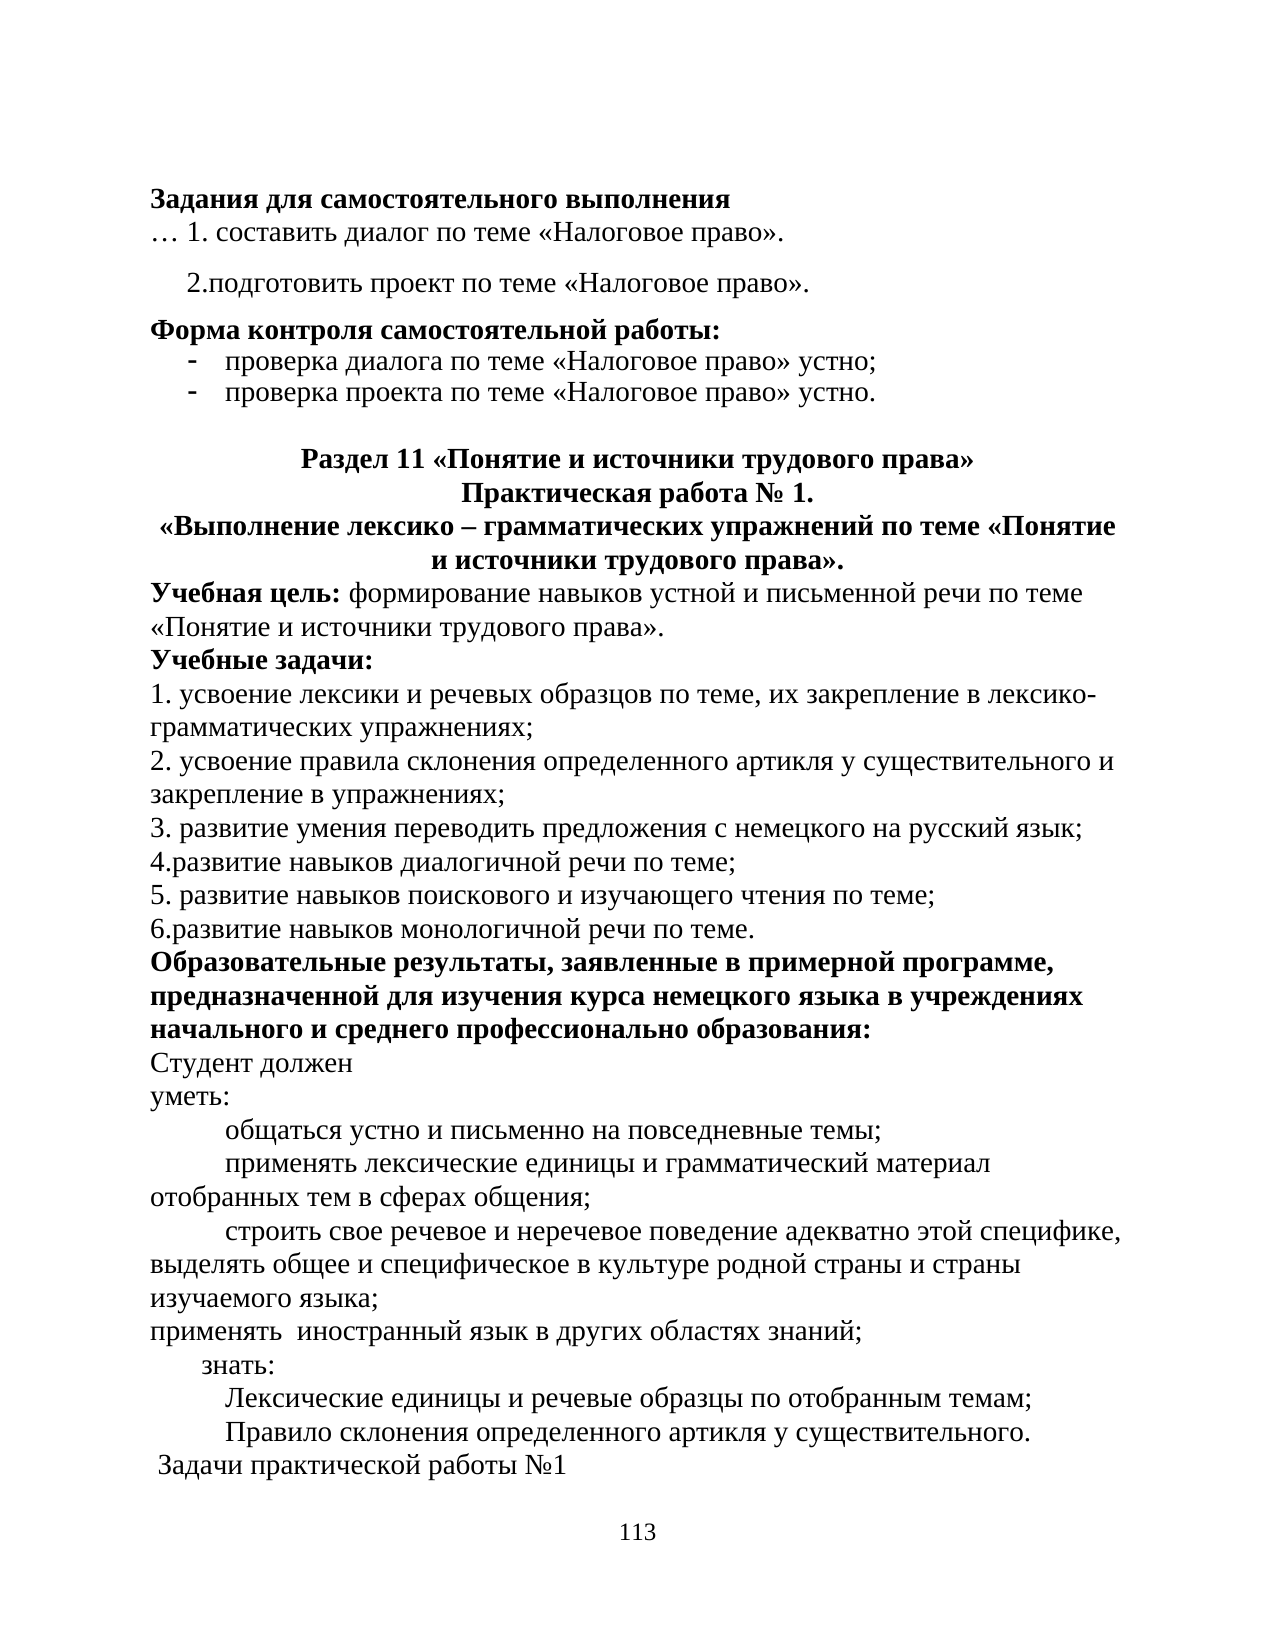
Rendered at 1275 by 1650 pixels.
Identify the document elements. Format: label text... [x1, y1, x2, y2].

text 2.подготовить проект по теме «Налоговое право». [150, 265, 1125, 298]
text Форма контроля самостоятельной работы: [150, 315, 1125, 346]
text 1. усвоение лексики и речевых образцов по теме, их закрепление в лексико-грамматических упражнениях; [150, 676, 1125, 743]
text Правило склонения определенного артикля у существительного. [150, 1414, 1125, 1447]
text Лексические единицы и речевые образцы по отобранным темам; [150, 1380, 1125, 1414]
text … 1. составить диалог по теме «Налоговое право». [150, 214, 1125, 248]
text 5. развитие навыков поискового и изучающего чтения по теме; [150, 877, 1125, 911]
text Практическая работа № 1. [150, 475, 1125, 508]
text Раздел 11 «Понятие и источники трудового права» [150, 441, 1125, 475]
text общаться устно и письменно на повседневные темы; [150, 1112, 1125, 1146]
text 4.развитие навыков диалогичной речи по теме; [150, 844, 1125, 877]
list проверка диалога по теме «Налоговое право» устно; [187, 346, 1125, 377]
text 6.развитие навыков монологичной речи по теме. [150, 911, 1125, 944]
text выделять общее и специфическое в культуре родной страны и страны изучаемого языка; [150, 1246, 1125, 1313]
text знать: [150, 1347, 1125, 1380]
text 3. развитие умения переводить предложения с немецкого на русский язык; [150, 810, 1125, 844]
text 2. усвоение правила склонения определенного артикля у существительного и закрепление в упражнениях; [150, 743, 1125, 810]
text «Выполнение лексико – грамматических упражнений по теме «Понятие и источники трудового права». [150, 508, 1125, 575]
text Студент должен [150, 1045, 1125, 1078]
text Учебные задачи: [150, 642, 1125, 676]
list проверка проекта по теме «Налоговое право» устно. [187, 377, 1125, 408]
text применять лексические единицы и грамматический материал отобранных тем в сферах общения; [150, 1146, 1125, 1213]
text применять иностранный язык в других областях знаний; [150, 1313, 1125, 1347]
text уметь: [150, 1078, 1125, 1112]
text строить свое речевое и неречевое поведение адекватно этой специфике, [150, 1213, 1125, 1246]
text Задачи практической работы №1 [150, 1447, 1125, 1481]
text Учебная цель: формирование навыков устной и письменной речи по теме «Понятие и источники трудового права». [150, 575, 1125, 642]
text Образовательные результаты, заявленные в примерной программе, предназначенной для изучения курса немецкого языка в учреждениях начального и среднего профессионально образования: [150, 944, 1125, 1045]
text Задания для самостоятельного выполнения [150, 183, 1125, 214]
